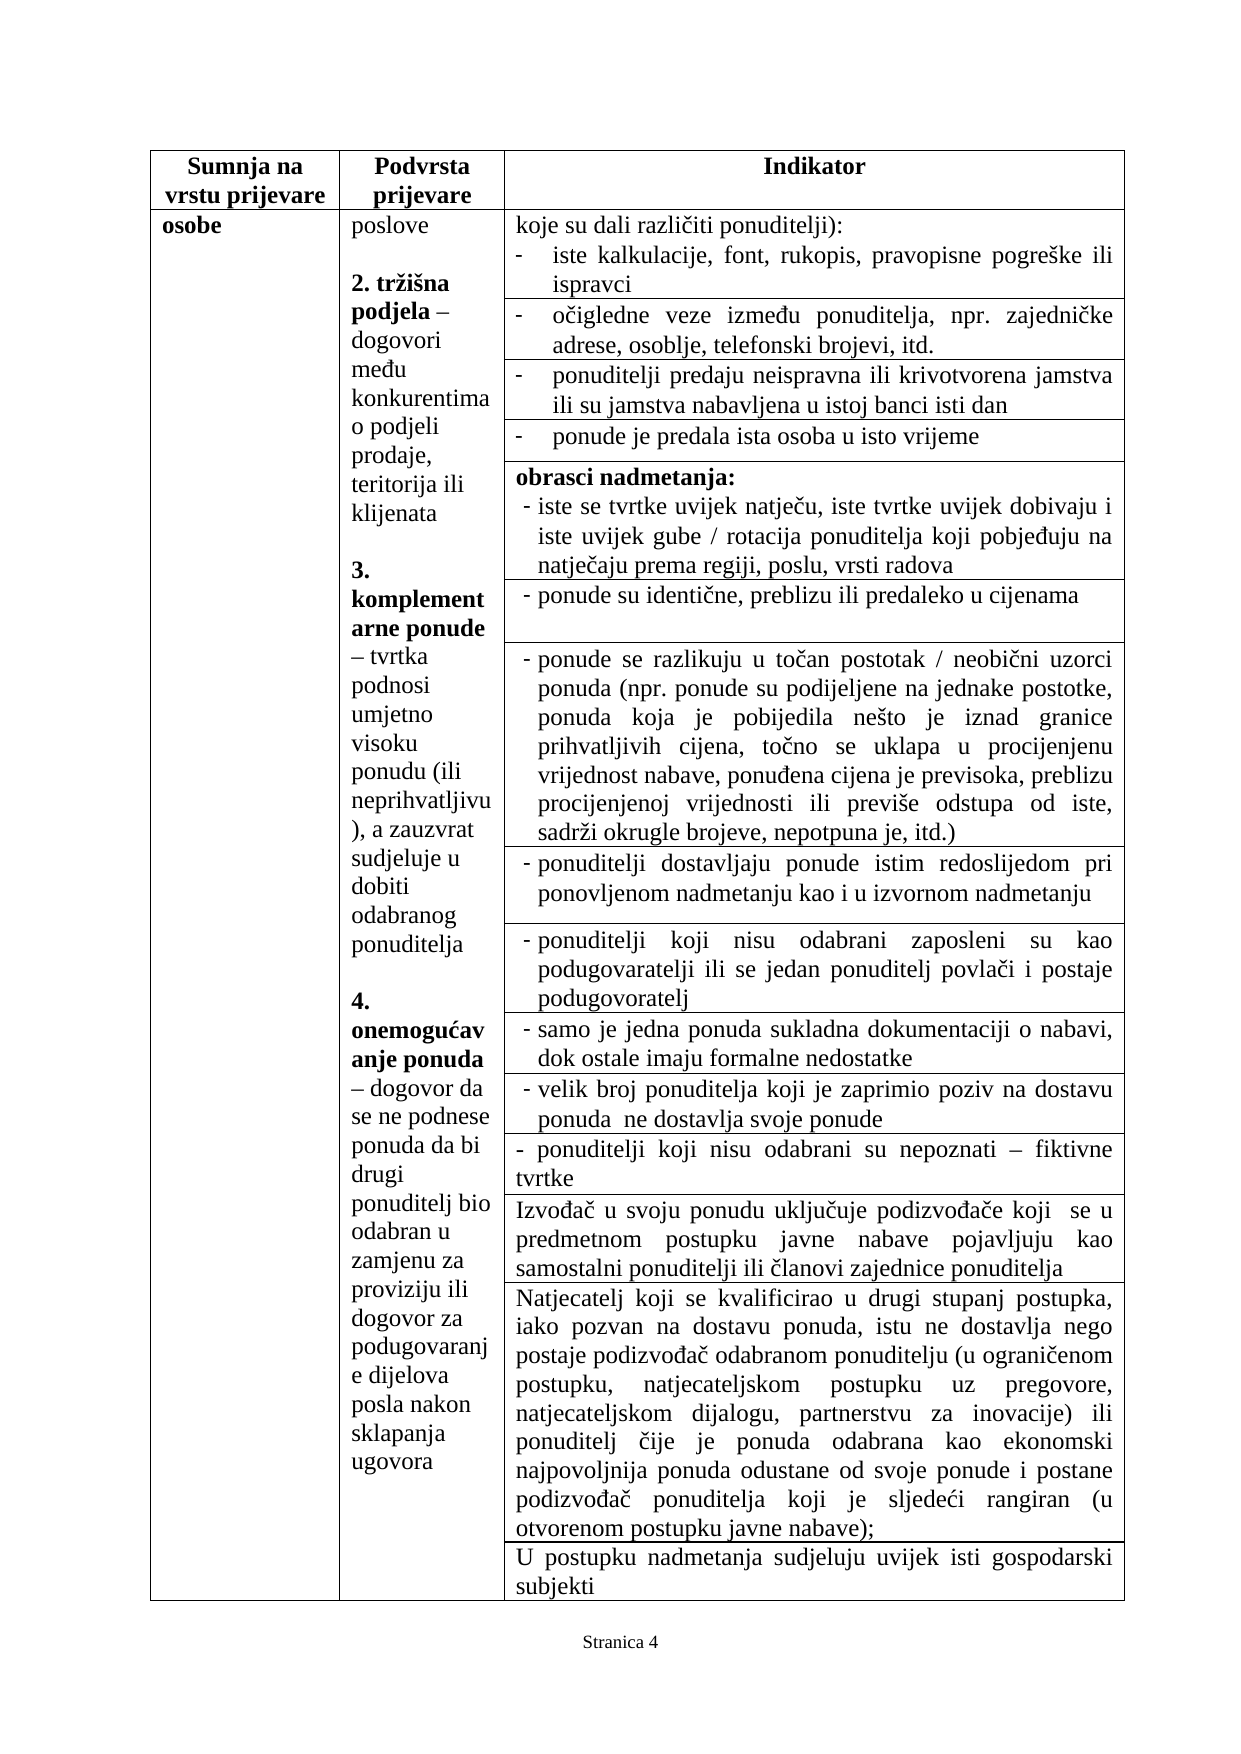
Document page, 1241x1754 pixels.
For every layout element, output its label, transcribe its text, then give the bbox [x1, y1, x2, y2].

table_cell ponuditelji dostavljaju ponude istim redoslijedom pri ponovljenom nadmetanju kao i u izvornom nadmetanju [505, 847, 1124, 923]
table_cell ponuditelji predaju neispravna ili krivotvorena jamstva ili su jamstva nabavljena u istoj banci isti dan [505, 360, 1124, 419]
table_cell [505, 210, 1124, 298]
table_cell Natjecatelj koji se kvalificirao u drugi stupanj postupka, iako pozvan na dostavu ponuda, istu ne dostavlja nego postaje podizvođač odabranom ponuditelju (u ograničenom postupku, natjecateljskom postupku uz pregovore, natjecateljskom dijalogu, partnerstvu za inovacije) ili ponuditelj čije je ponuda odabrana kao ekonomski najpovoljnija ponuda odustane od svoje ponude i postane podizvođač ponuditelja koji je sljedeći rangiran (u otvorenom postupku javne nabave); [505, 1283, 1124, 1541]
table_cell obrasci nadmetanja: iste se tvrtke uvijek natječu, iste tvrtke uvijek dobivaju i iste uvijek gube / rotacija ponuditelja koji pobjeđuju na natječaju prema regiji, poslu, vrsti radova [505, 462, 1124, 578]
table_cell samo je jedna ponuda sukladna dokumentaciji o nabavi, dok ostale imaju formalne nedostatke [505, 1013, 1124, 1072]
table_cell očigledne veze između ponuditelja, npr. zajedničke adrese, osoblje, telefonski brojevi, itd. [505, 299, 1124, 358]
table_header Sumnja na vrstu prijevare [151, 151, 339, 209]
table_cell Izvođač u svoju ponudu uključuje podizvođače koji se u predmetnom postupku javne nabave pojavljuju kao samostalni ponuditelji ili članovi zajednice ponuditelja [505, 1195, 1124, 1282]
table_header Podvrsta prijevare [340, 151, 504, 209]
table_cell ponuditelji koji nisu odabrani zaposleni su kao podugovaratelji ili se jedan ponuditelj povlači i postaje podugovoratelj [505, 924, 1124, 1012]
table_header Indikator [505, 151, 1124, 209]
table_cell U postupku nadmetanja sudjeluju uvijek isti gospodarski subjekti [505, 1543, 1124, 1600]
table_cell ponude je predala ista osoba u isto vrijeme [505, 420, 1124, 461]
table_cell velik broj ponuditelja koji je zaprimio poziv na dostavu ponuda ne dostavlja svoje ponude [505, 1074, 1124, 1133]
table_cell - ponuditelji koji nisu odabrani su nepoznati – fiktivne tvrtke [505, 1134, 1124, 1194]
table_cell ponude se razlikuju u točan postotak / neobični uzorci ponuda (npr. ponude su podijeljene na jednake postotke, ponuda koja je pobijedila nešto je iznad granice prihvatljivih cijena, točno se uklapa u procijenjenu vrijednost nabave, ponuđena cijena je previsoka, preblizu procijenjenoj vrijednosti ili previše odstupa od iste, sadrži okrugle brojeve, nepotpuna je, itd.) [505, 643, 1124, 846]
table_cell ponude su identične, preblizu ili predaleko u cijenama [505, 580, 1124, 642]
